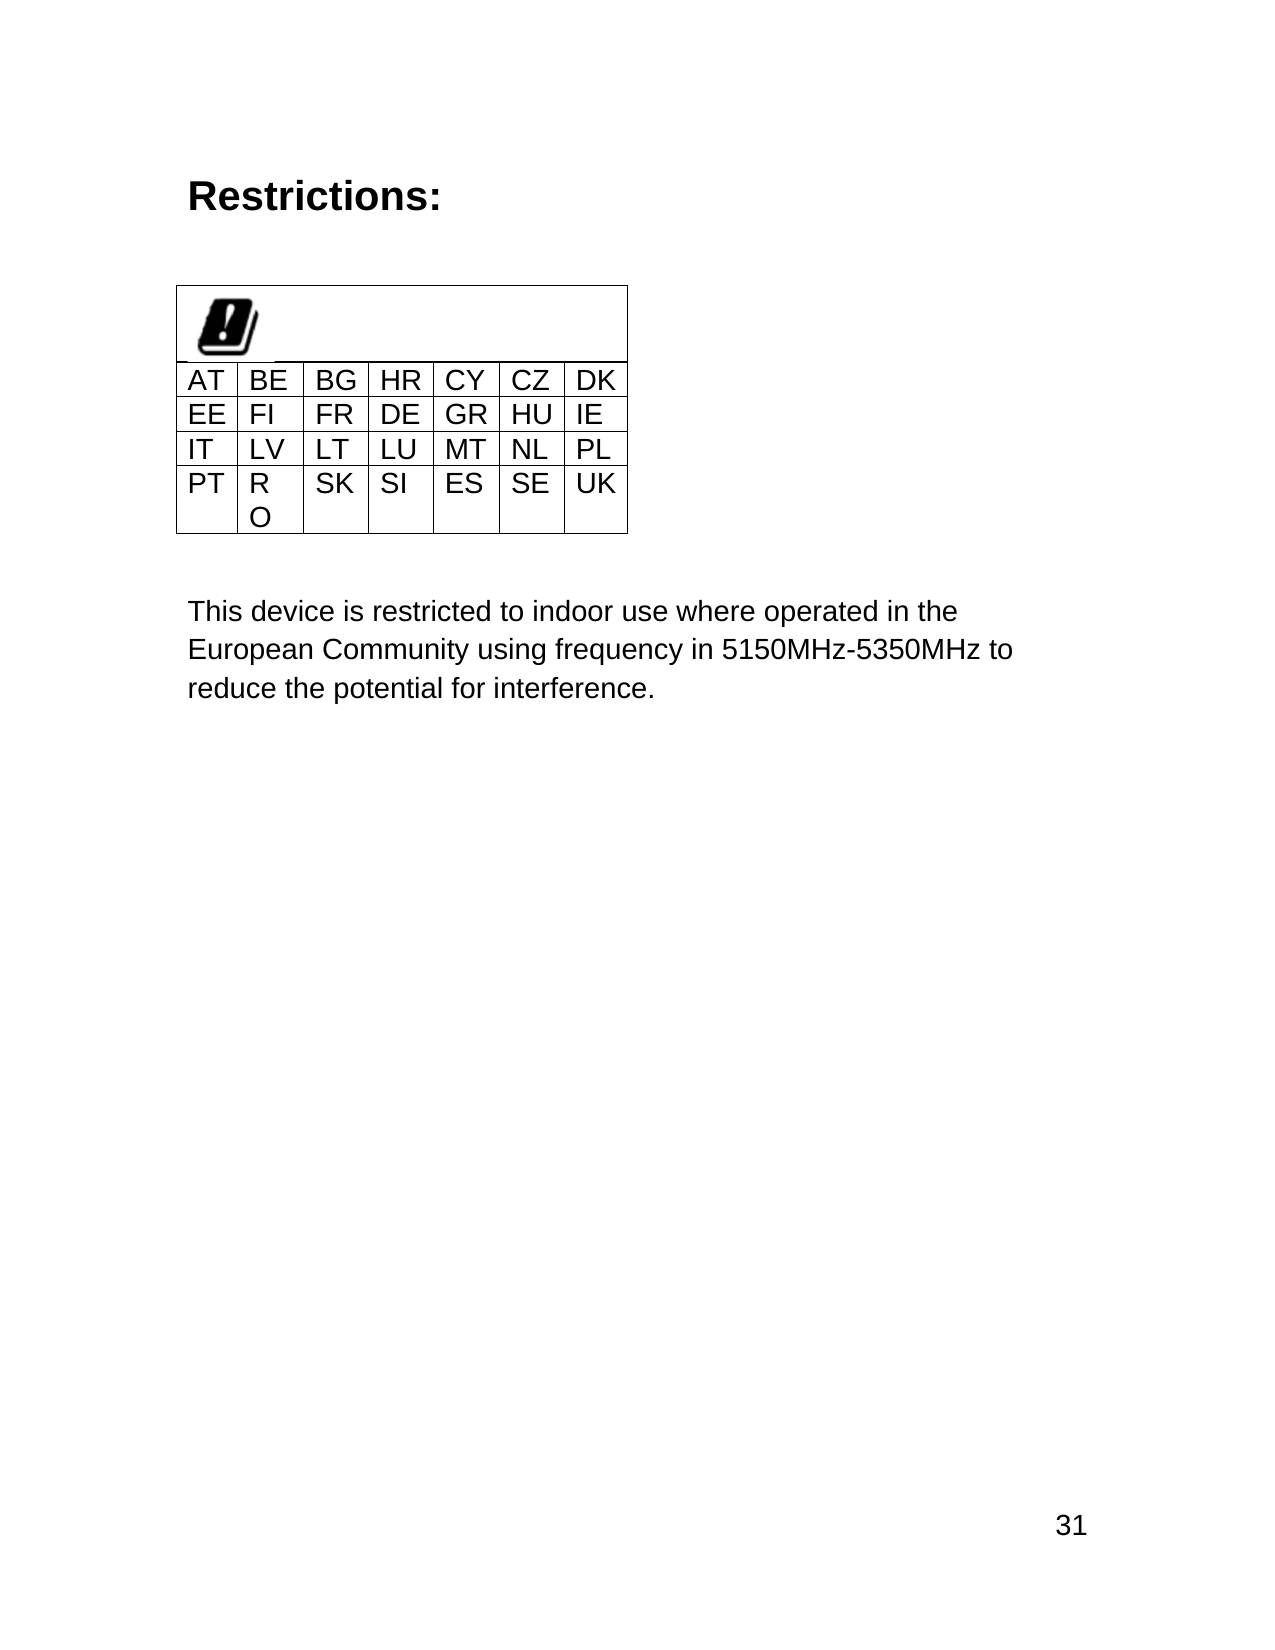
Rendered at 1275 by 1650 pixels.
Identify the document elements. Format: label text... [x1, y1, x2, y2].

table_cell IT [177, 432, 237, 465]
table_cell FR [304, 397, 368, 431]
table_cell CZ [500, 363, 564, 396]
table_cell LV [238, 432, 303, 465]
table_cell CY [434, 363, 499, 396]
table_header [177, 286, 187, 361]
table_cell GR [434, 397, 499, 431]
table_cell LT [304, 432, 368, 465]
table_cell HR [369, 363, 433, 396]
table_cell ES [434, 466, 499, 533]
table_cell MT [434, 432, 499, 465]
table_cell PT [177, 466, 237, 533]
table_cell NL [500, 432, 564, 465]
table_cell LU [369, 432, 433, 465]
table_cell DK [565, 363, 627, 396]
table_cell BE [238, 363, 303, 396]
text This device is restricted to indoor use where operated in the European Community using frequency in 5150MHz-5350MHz to reduce the potential for interference. [187, 594, 1087, 704]
table_cell AT [177, 363, 237, 396]
table_cell UK [565, 466, 627, 533]
table_cell PL [565, 432, 627, 465]
table_cell RO [238, 466, 303, 533]
subtitle Restrictions: [187, 171, 1087, 219]
table_cell EE [177, 397, 237, 431]
table_header [275, 286, 627, 361]
table_cell BG [304, 363, 368, 396]
picture [187, 286, 275, 362]
table_cell SK [304, 466, 368, 533]
table_cell FI [238, 397, 303, 431]
table_cell IE [565, 397, 627, 431]
table_cell SI [369, 466, 433, 533]
table_cell HU [500, 397, 564, 431]
table_cell DE [369, 397, 433, 431]
table_cell SE [500, 466, 564, 533]
